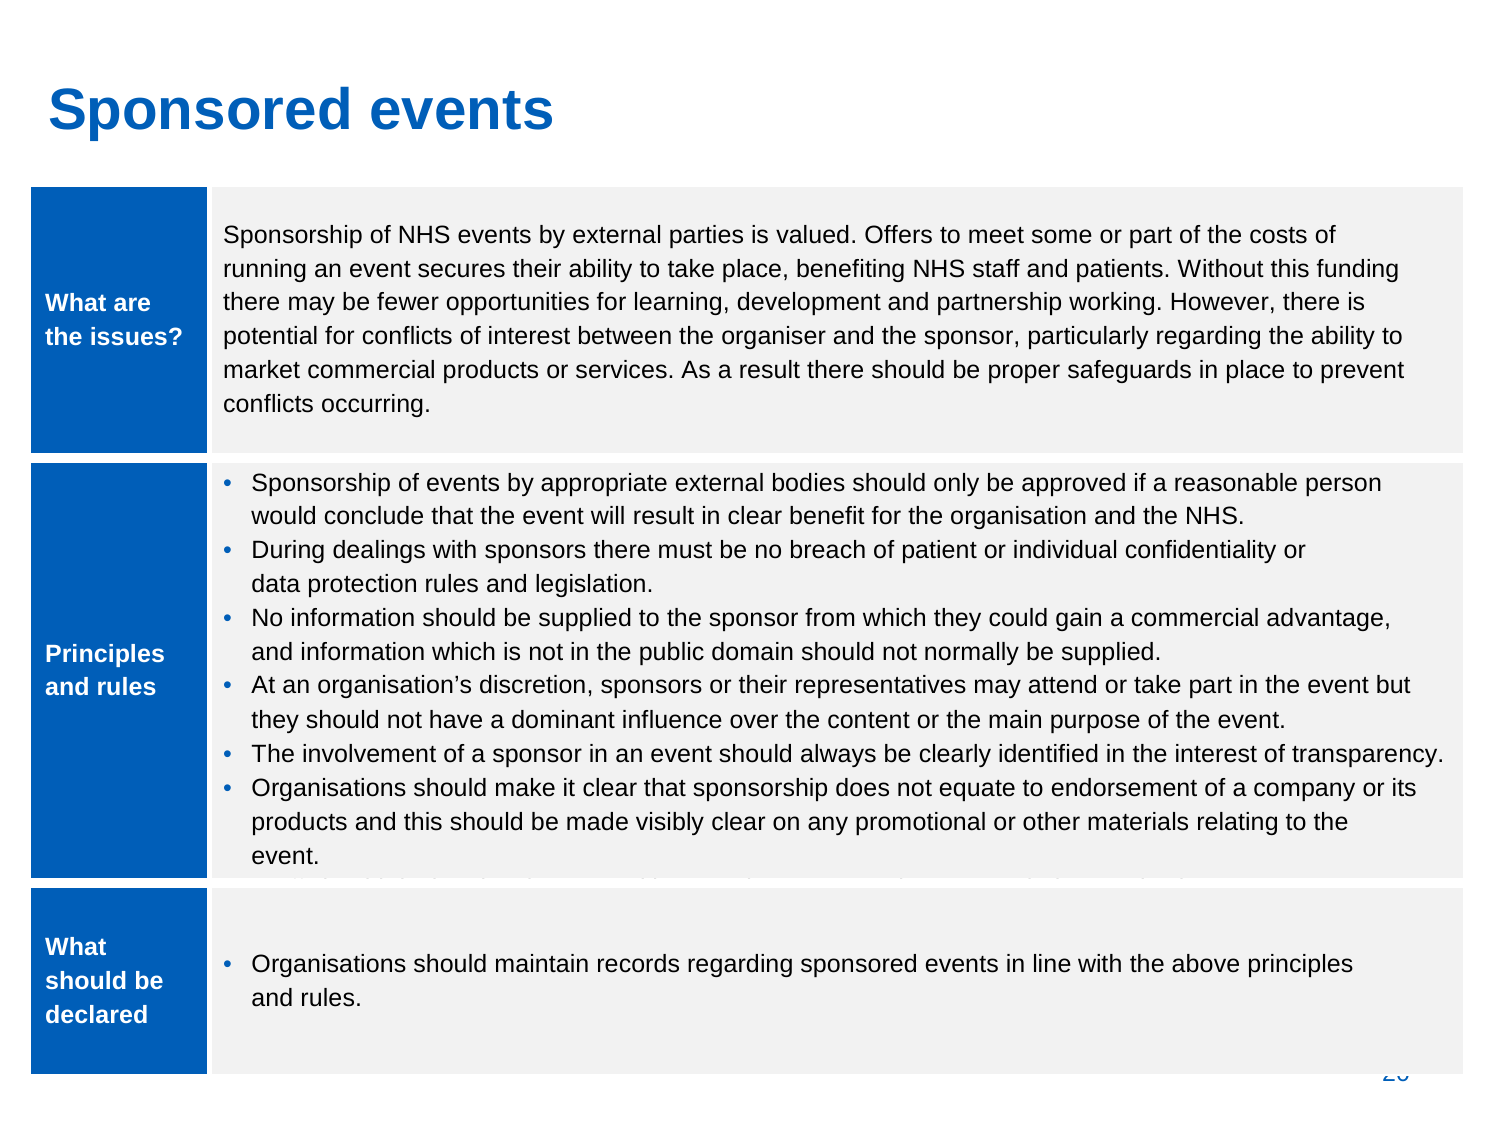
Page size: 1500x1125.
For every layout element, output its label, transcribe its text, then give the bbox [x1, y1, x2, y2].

table_header What are the issues? [31, 187, 207, 453]
table_cell • Organisations should maintain records regarding sponsored events in line with the above principles and rules. [212, 888, 1463, 1074]
table_cell What should be declared [31, 888, 207, 1074]
table_header Sponsorship of NHS events by external parties is valued. Offers to meet some or part of the costs of running an event secures their ability to take place, benefiting NHS staff and patients. Without this funding there may be fewer opportunities for learning, development and partnership working. However, there is potential for conflicts of interest between the organiser and the sponsor, particularly regarding the ability to market commercial products or services. As a result there should be proper safeguards in place to prevent conflicts occurring. [212, 187, 1463, 453]
table_cell • Sponsorship of events by appropriate external bodies should only be approved if a reasonable person would conclude that the event will result in clear benefit for the organisation and the NHS. • During dealings with sponsors there must be no breach of patient or individual confidentiality or data protection rules and legislation. • No information should be supplied to the sponsor from which they could gain a commercial advantage, and information which is not in the public domain should not normally be supplied. • At an organisation’s discretion, sponsors or their representatives may attend or take part in the event but they should not have a dominant influence over the content or the main purpose of the event. • The involvement of a sponsor in an event should always be clearly identified in the interest of transparency. • Organisations should make it clear that sponsorship does not equate to endorsement of a company or its products and this should be made visibly clear on any promotional or other materials relating to the event. • Staff should declare involvement with arranging sponsored events to their organisation. [212, 463, 1463, 878]
table_cell Principles and rules [31, 463, 207, 878]
